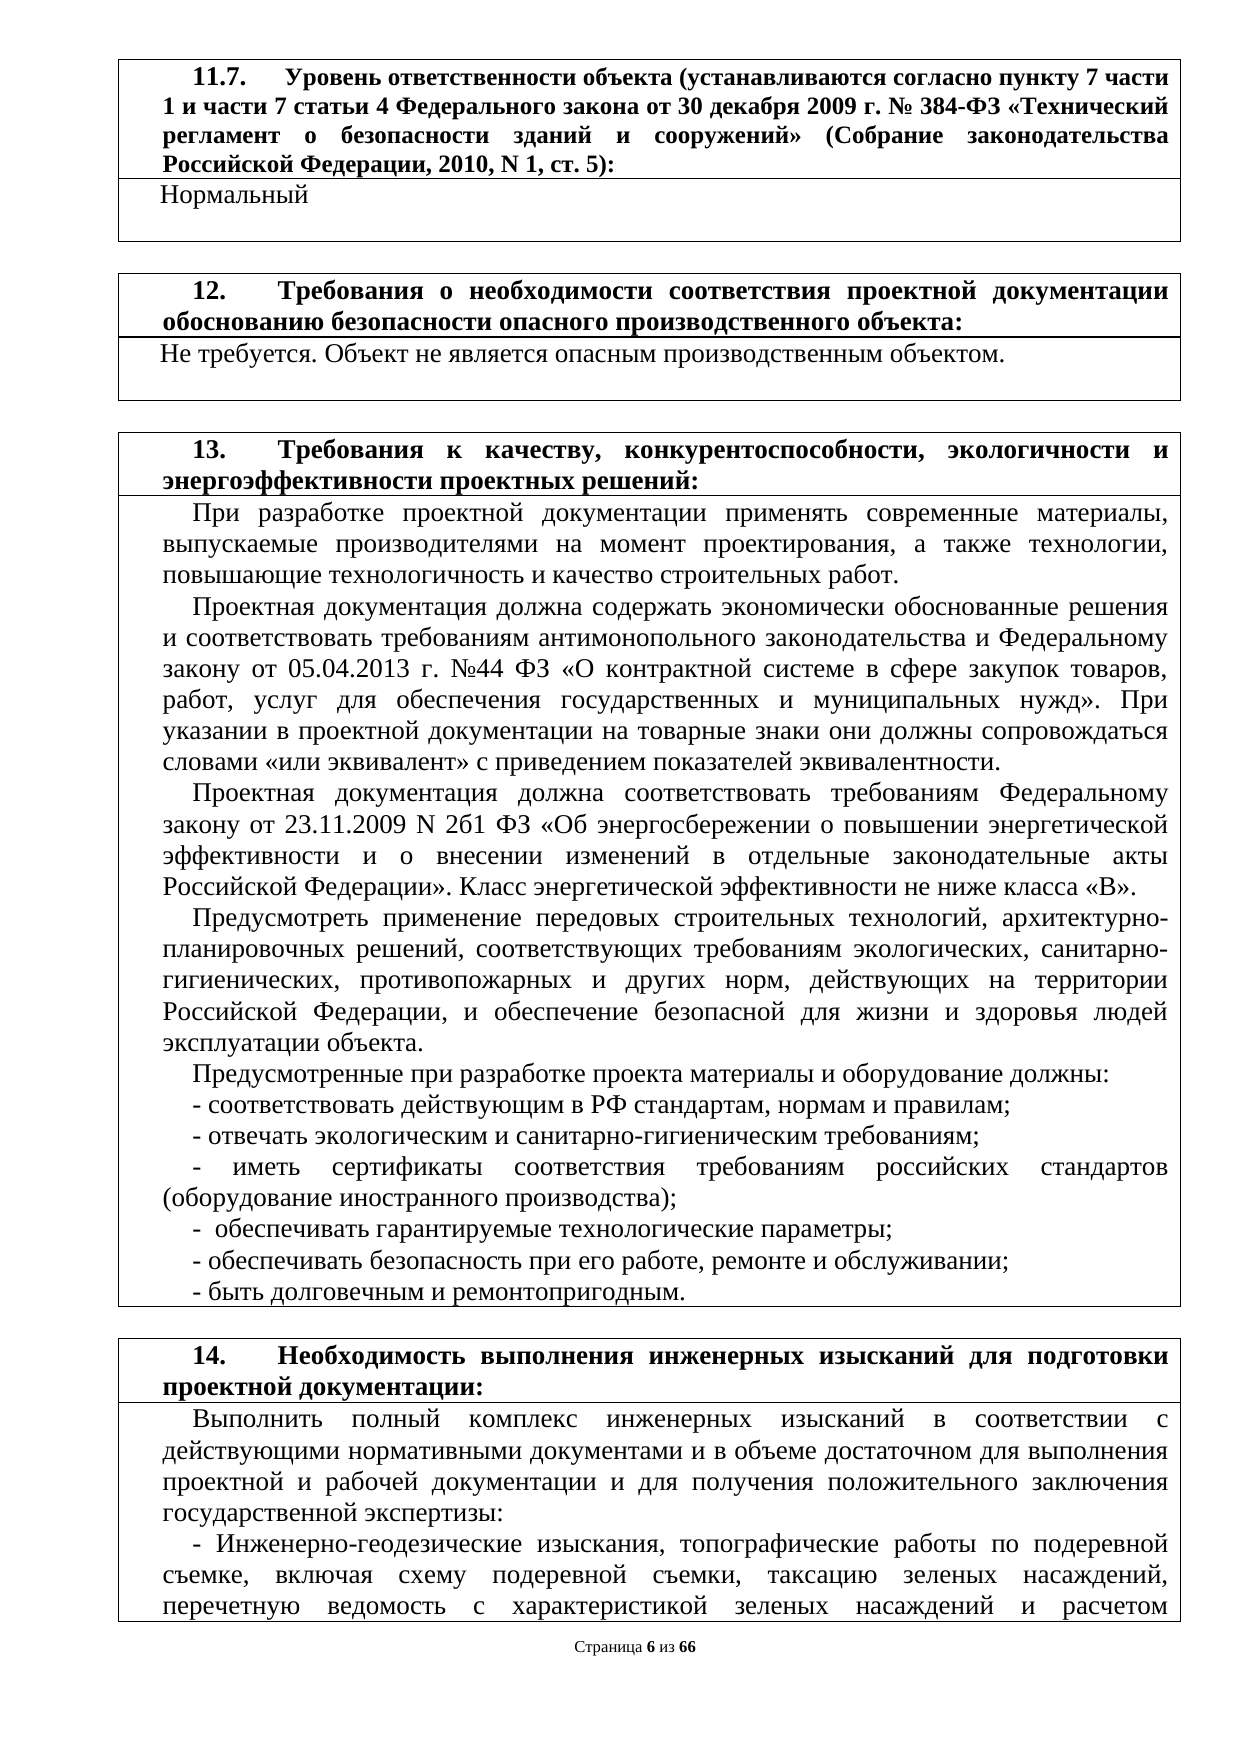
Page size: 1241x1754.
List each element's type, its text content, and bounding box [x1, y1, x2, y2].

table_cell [119, 1403, 1180, 1621]
table_cell Уровень ответственности объекта (устанавливаются согласно пункту 7 части 1 и части 7 статьи 4 Федерального закона от 30 декабря 2009 г. № 384-ФЗ «Технический регламент о безопасности зданий и сооружений» (Собрание законодательства Российской Федерации, 2010, N 1, ст. 5): [119, 60, 1180, 177]
table_cell Не требуется. Объект не является опасным производственным объектом. [119, 338, 1180, 400]
table_header Требования к качеству, конкурентоспособности, экологичности и энергоэффективности проектных решений: [119, 433, 1180, 495]
table_header Требования о необходимости соответствия проектной документации обоснованию безопасности опасного производственного объекта: [119, 274, 1180, 336]
table_cell Нормальный [119, 179, 1180, 241]
table_header Необходимость выполнения инженерных изысканий для подготовки проектной документации: [119, 1339, 1180, 1402]
table_cell При разработке проектной документации применять современные материалы, выпускаемые производителями на момент проектирования, а также технологии, повышающие технологичность и качество строительных работ. Проектная документация должна содержать экономически обоснованные решения и соответствовать требованиям антимонопольного законодательства и Федеральному закону от 05.04.2013 г. №44 ФЗ «О контрактной системе в сфере закупок товаров, работ, услуг для обеспечения государственных и муниципальных нужд». При указании в проектной документации на товарные знаки они должны сопровождаться словами «или эквивалент» с приведением показателей эквивалентности. Проектная документация должна соответствовать требованиям Федеральному закону от 23.11.2009 N 2б1 ФЗ «Об энергосбережении о повышении энергетической эффективности и о внесении изменений в отдельные законодательные акты Российской Федерации». Класс энергетической эффективности не ниже класса «В». Предусмотреть применение передовых строительных технологий, архитектурно-планировочных решений, соответствующих требованиям экологических, санитарно-гигиенических, противопожарных и других норм, действующих на территории Российской Федерации, и обеспечение безопасной для жизни и здоровья людей эксплуатации объекта. Предусмотренные при разработке проекта материалы и оборудование должны: - соответствовать действующим в РФ стандартам, нормам и правилам; - отвечать экологическим и санитарно-гигиеническим требованиям; - иметь сертификаты соответствия требованиям российских стандартов (оборудование иностранного производства); - обеспечивать гарантируемые технологические параметры; - обеспечивать безопасность при его работе, ремонте и обслуживании; - быть долговечным и ремонтопригодным. [119, 496, 1180, 1306]
